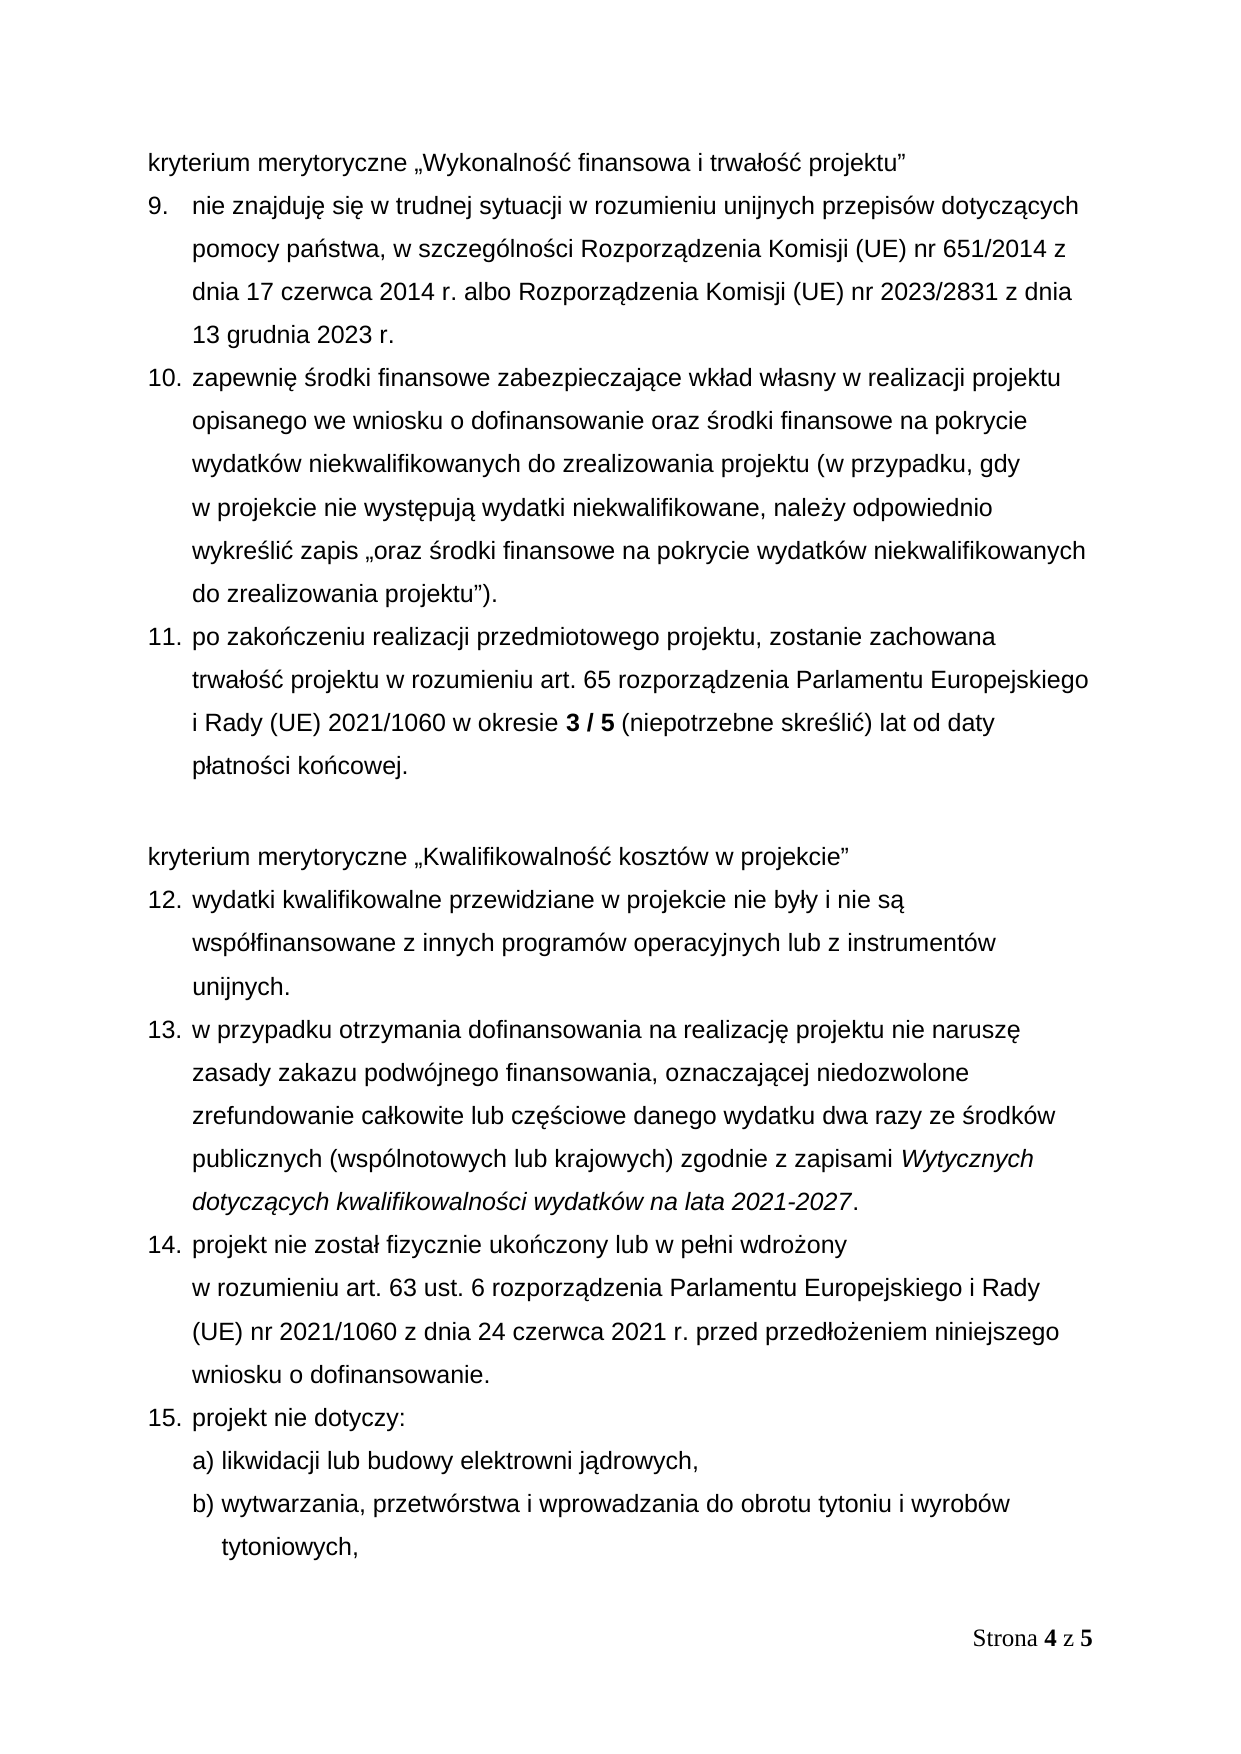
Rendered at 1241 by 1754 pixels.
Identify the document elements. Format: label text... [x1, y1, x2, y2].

list po zakończeniu realizacji przedmiotowego projektu, zostanie zachowana trwałość projektu w rozumieniu art. 65 rozporządzenia Parlamentu Europejskiego i Rady (UE) 2021/1060 w okresie 3 / 5 (niepotrzebne skreślić) lat od daty płatności końcowej. [148, 622, 1093, 780]
list projekt nie został fizycznie ukończony lub w pełni wdrożony w rozumieniu art. 63 ust. 6 rozporządzenia Parlamentu Europejskiego i Rady (UE) nr 2021/1060 z dnia 24 czerwca 2021 r. przed przedłożeniem niniejszego wniosku o dofinansowanie. [147, 1230, 1093, 1388]
list zapewnię środki finansowe zabezpieczające wkład własny w realizacji projektu opisanego we wniosku o dofinansowanie oraz środki finansowe na pokrycie wydatków niekwalifikowanych do zrealizowania projektu (w przypadku, gdy w projekcie nie występują wydatki niekwalifikowane, należy odpowiednio wykreślić zapis „oraz środki finansowe na pokrycie wydatków niekwalifikowanych do zrealizowania projektu”). [148, 363, 1093, 608]
list likwidacji lub budowy elektrowni jądrowych, [192, 1446, 1093, 1475]
list nie znajduję się w trudnej sytuacji w rozumieniu unijnych przepisów dotyczących pomocy państwa, w szczególności Rozporządzenia Komisji (UE) nr 651/2014 z dnia 17 czerwca 2014 r. albo Rozporządzenia Komisji (UE) nr 2023/2831 z dnia 13 grudnia 2023 r. [148, 191, 1093, 349]
text kryterium merytoryczne „Kwalifikowalność kosztów w projekcie” [148, 842, 1093, 871]
list wydatki kwalifikowalne przewidziane w projekcie nie były i nie są współfinansowane z innych programów operacyjnych lub z instrumentów unijnych. [148, 885, 1093, 1000]
text kryterium merytoryczne „Wykonalność finansowa i trwałość projektu” [148, 148, 1093, 176]
list projekt nie dotyczy: [148, 1403, 1093, 1432]
list w przypadku otrzymania dofinansowania na realizację projektu nie naruszę zasady zakazu podwójnego finansowania, oznaczającej niedozwolone zrefundowanie całkowite lub częściowe danego wydatku dwa razy ze środków publicznych (wspólnotowych lub krajowych) zgodnie z zapisami Wytycznych dotyczących kwalifikowalności wydatków na lata 2021-2027. [147, 1015, 1093, 1216]
list wytwarzania, przetwórstwa i wprowadzania do obrotu tytoniu i wyrobów tytoniowych, [192, 1489, 1093, 1561]
